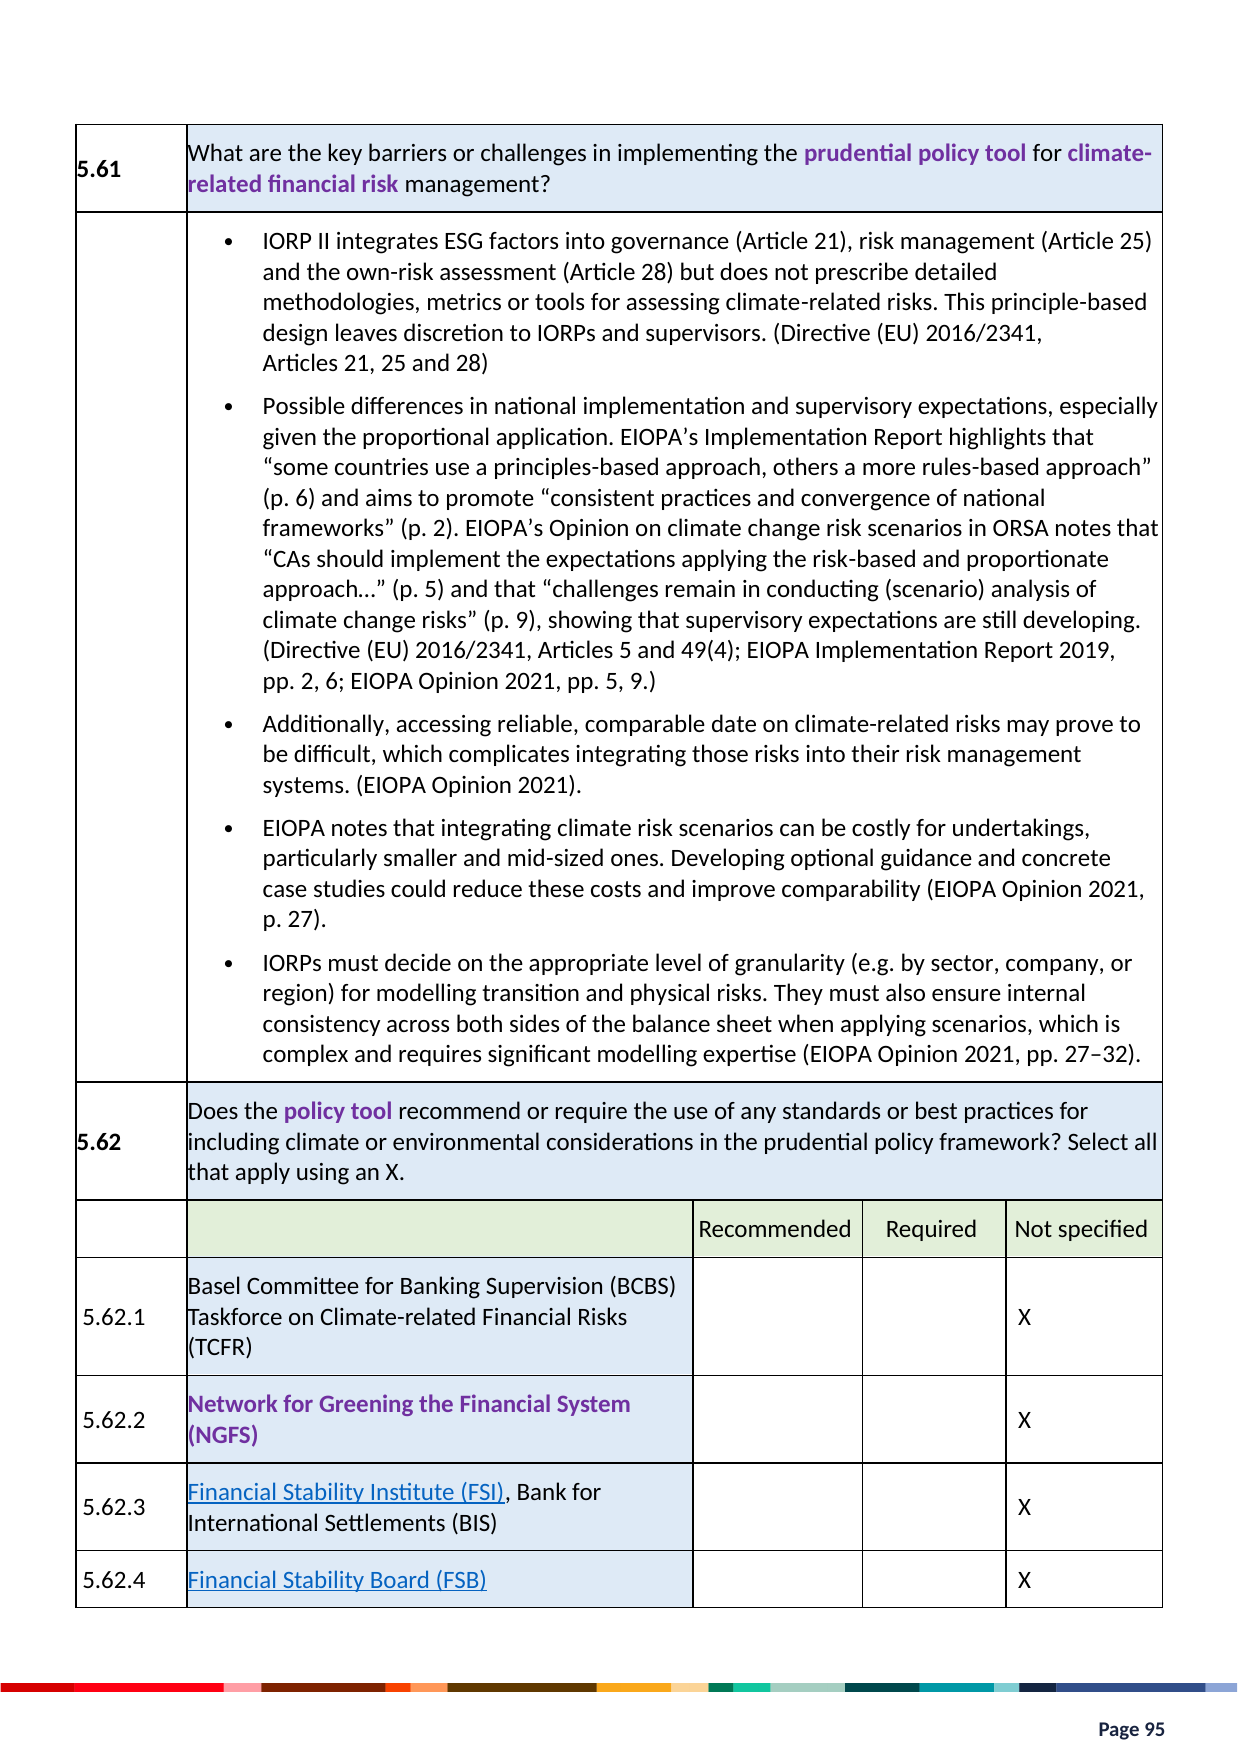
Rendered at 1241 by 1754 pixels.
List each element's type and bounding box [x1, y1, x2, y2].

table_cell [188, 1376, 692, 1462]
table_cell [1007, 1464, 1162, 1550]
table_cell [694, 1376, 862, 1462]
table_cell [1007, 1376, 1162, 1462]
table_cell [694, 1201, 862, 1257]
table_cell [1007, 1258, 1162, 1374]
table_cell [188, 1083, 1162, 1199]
picture [0, 1683, 1236, 1692]
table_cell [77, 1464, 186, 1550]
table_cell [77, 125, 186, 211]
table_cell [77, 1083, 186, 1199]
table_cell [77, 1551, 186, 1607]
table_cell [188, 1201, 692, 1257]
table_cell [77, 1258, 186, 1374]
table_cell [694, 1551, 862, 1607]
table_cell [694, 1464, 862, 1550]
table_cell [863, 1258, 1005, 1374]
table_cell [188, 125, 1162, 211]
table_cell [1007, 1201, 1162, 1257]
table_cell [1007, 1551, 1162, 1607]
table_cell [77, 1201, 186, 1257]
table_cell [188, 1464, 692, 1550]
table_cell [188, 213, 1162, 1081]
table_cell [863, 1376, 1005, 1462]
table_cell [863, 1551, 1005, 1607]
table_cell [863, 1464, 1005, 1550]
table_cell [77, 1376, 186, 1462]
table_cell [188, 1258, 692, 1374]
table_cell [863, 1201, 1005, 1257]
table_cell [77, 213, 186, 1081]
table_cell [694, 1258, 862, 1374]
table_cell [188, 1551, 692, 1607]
